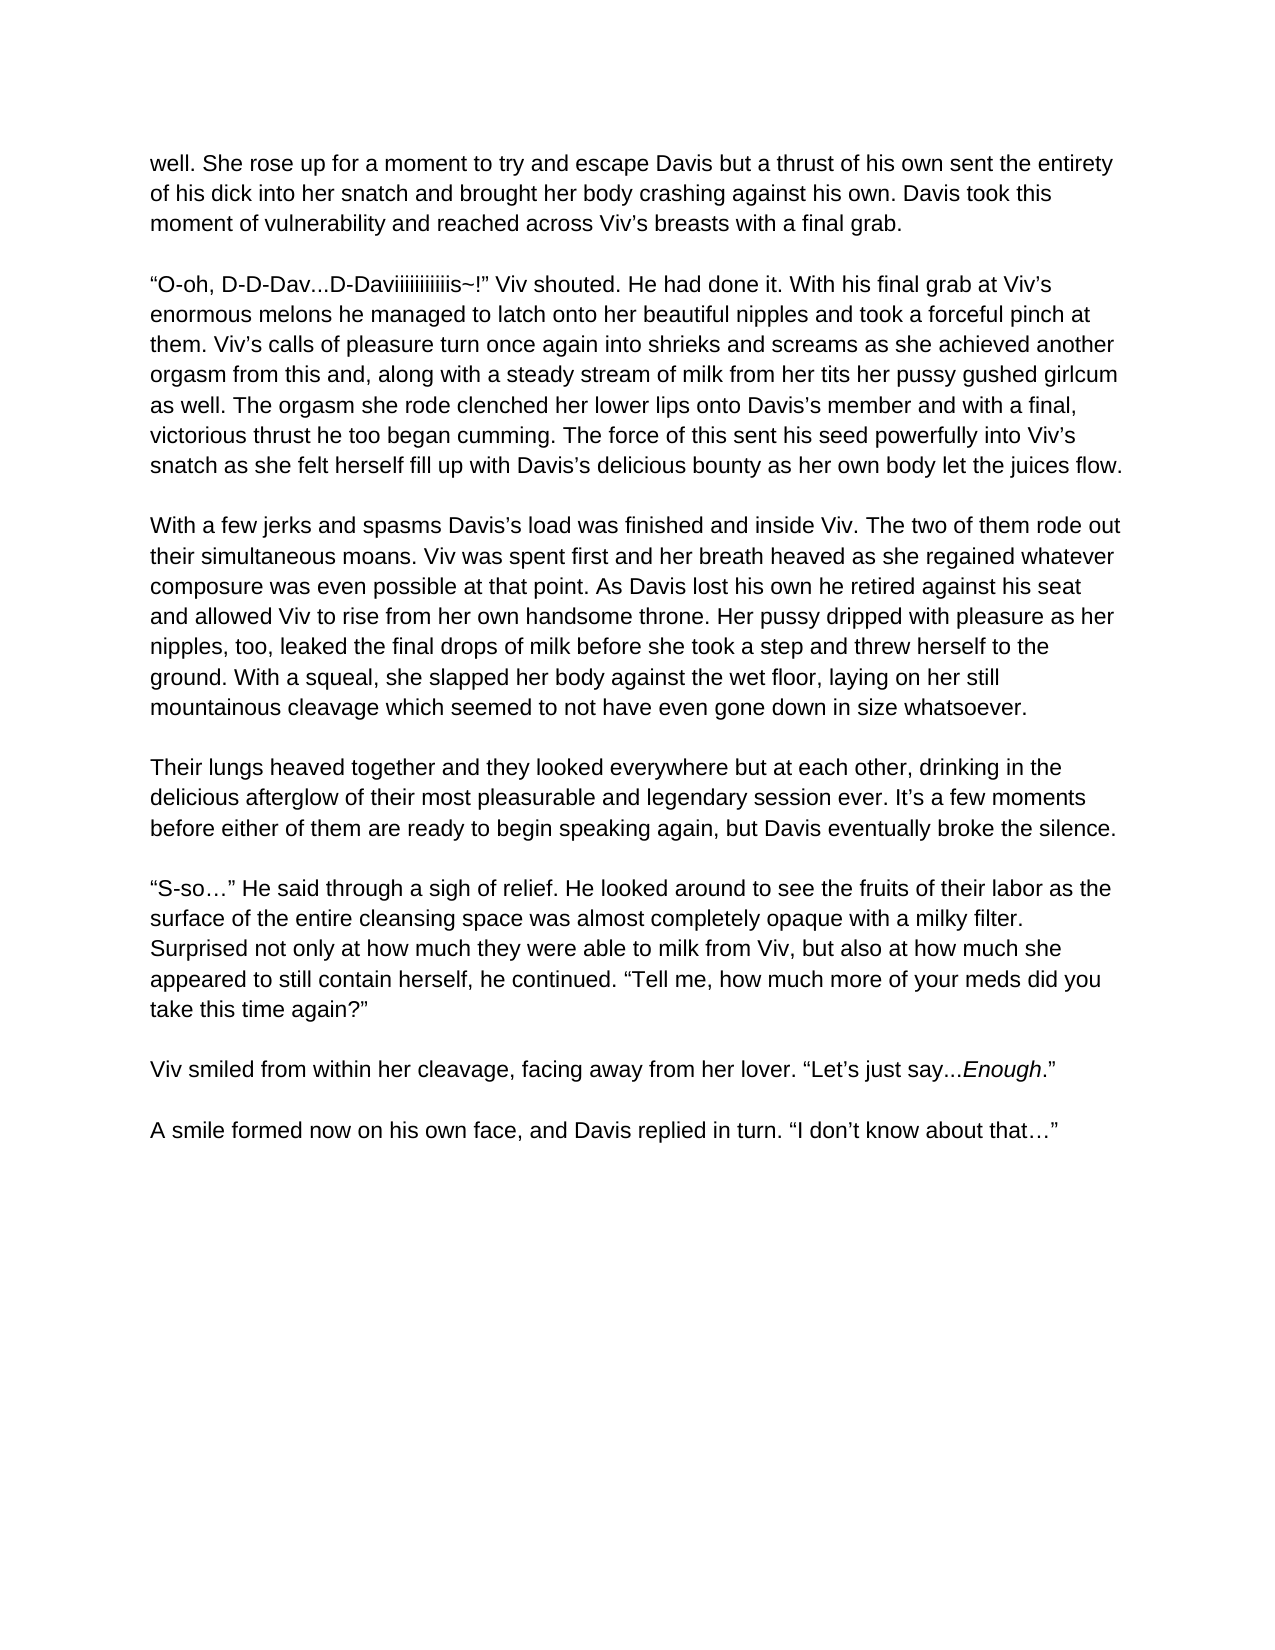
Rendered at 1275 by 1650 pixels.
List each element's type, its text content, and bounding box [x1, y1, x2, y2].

text Viv smiled from within her cleavage, facing away from her lover. “Let’s just say...Enough.” [150, 1056, 1125, 1083]
text With a few jerks and spasms Davis’s load was finished and inside Viv. The two of them rode out their simultaneous moans. Viv was spent first and her breath heaved as she regained whatever composure was even possible at that point. As Davis lost his own he retired against his seat and allowed Viv to rise from her own handsome throne. Her pussy dripped with pleasure as her nipples, too, leaked the final drops of milk before she took a step and threw herself to the ground. With a squeal, she slapped her body against the wet floor, laying on her still mountainous cleavage which seemed to not have even gone down in size whatsoever. [150, 512, 1125, 720]
text “S-so…” He said through a sigh of relief. He looked around to see the fruits of their labor as the surface of the entire cleansing space was almost completely opaque with a milky filter. Surprised not only at how much they were able to milk from Viv, but also at how much she appeared to still contain herself, he continued. “Tell me, how much more of your meds did you take this time again?” [150, 875, 1125, 1022]
text Their lungs heaved together and they looked everywhere but at each other, drinking in the delicious afterglow of their most pleasurable and legendary session ever. It’s a few moments before either of them are ready to begin speaking again, but Davis eventually broke the silence. [150, 754, 1125, 841]
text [150, 150, 1125, 237]
text A smile formed now on his own face, and Davis replied in turn. “I don’t know about that…” [150, 1117, 1125, 1143]
text “O-oh, D-D-Dav...D-Daviiiiiiiiiiis~!” Viv shouted. He had done it. With his final grab at Viv’s enormous melons he managed to latch onto her beautiful nipples and took a forceful pinch at them. Viv’s calls of pleasure turn once again into shrieks and screams as she achieved another orgasm from this and, along with a steady stream of milk from her tits her pussy gushed girlcum as well. The orgasm she rode clenched her lower lips onto Davis’s member and with a final, victorious thrust he too began cumming. The force of this sent his seed powerfully into Viv’s snatch as she felt herself fill up with Davis’s delicious bounty as her own body let the juices flow. [150, 271, 1125, 478]
